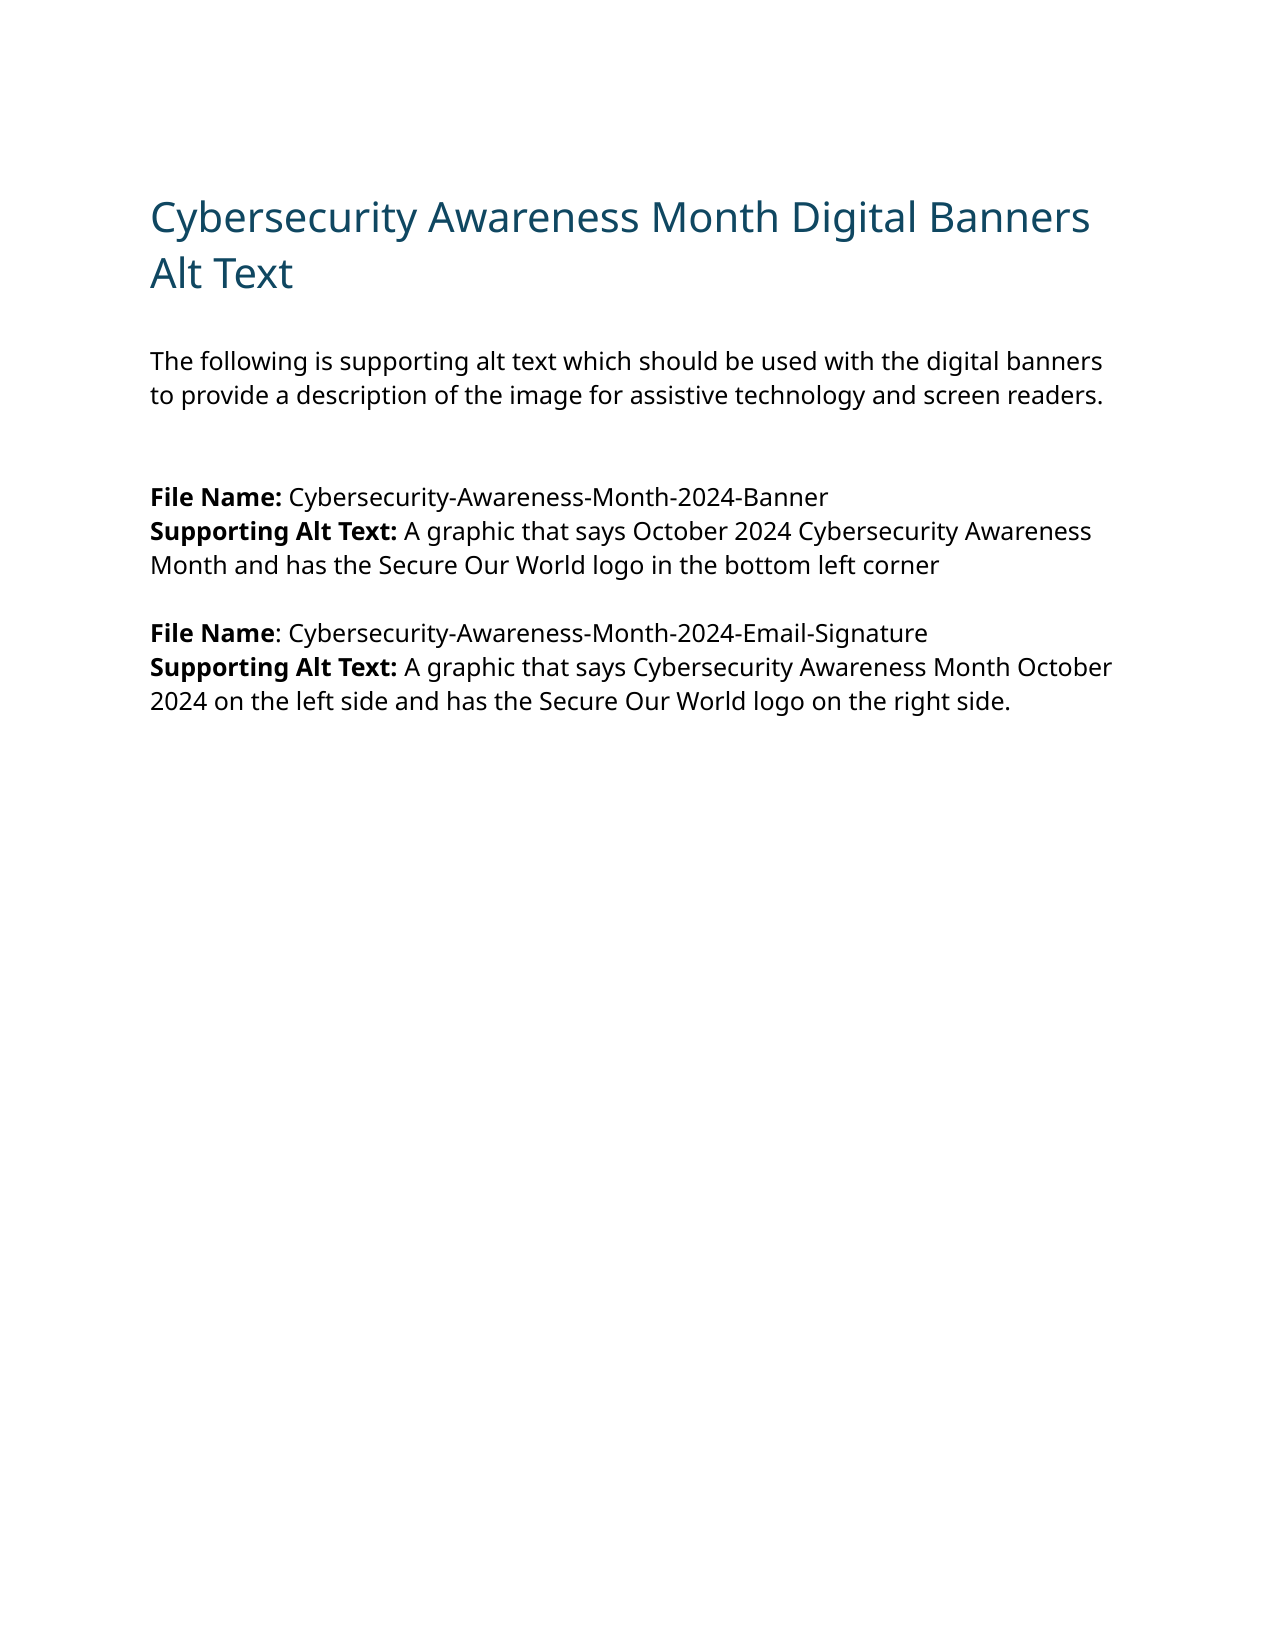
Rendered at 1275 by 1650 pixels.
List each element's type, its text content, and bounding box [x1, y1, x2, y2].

subtitle Cybersecurity Awareness Month Digital Banners Alt Text [150, 187, 1125, 301]
text The following is supporting alt text which should be used with the digital banners to provide a description of the image for assistive technology and screen readers. [150, 343, 1125, 412]
text Supporting Alt Text: A graphic that says October 2024 Cybersecurity Awareness Month and has the Secure Our World logo in the bottom left corner [150, 514, 1125, 582]
text File Name: Cybersecurity-Awareness-Month-2024-Email-Signature [150, 616, 1125, 650]
text Supporting Alt Text: A graphic that says Cybersecurity Awareness Month October 2024 on the left side and has the Secure Our World logo on the right side. [150, 650, 1125, 718]
text File Name: Cybersecurity-Awareness-Month-2024-Banner [150, 480, 1125, 514]
